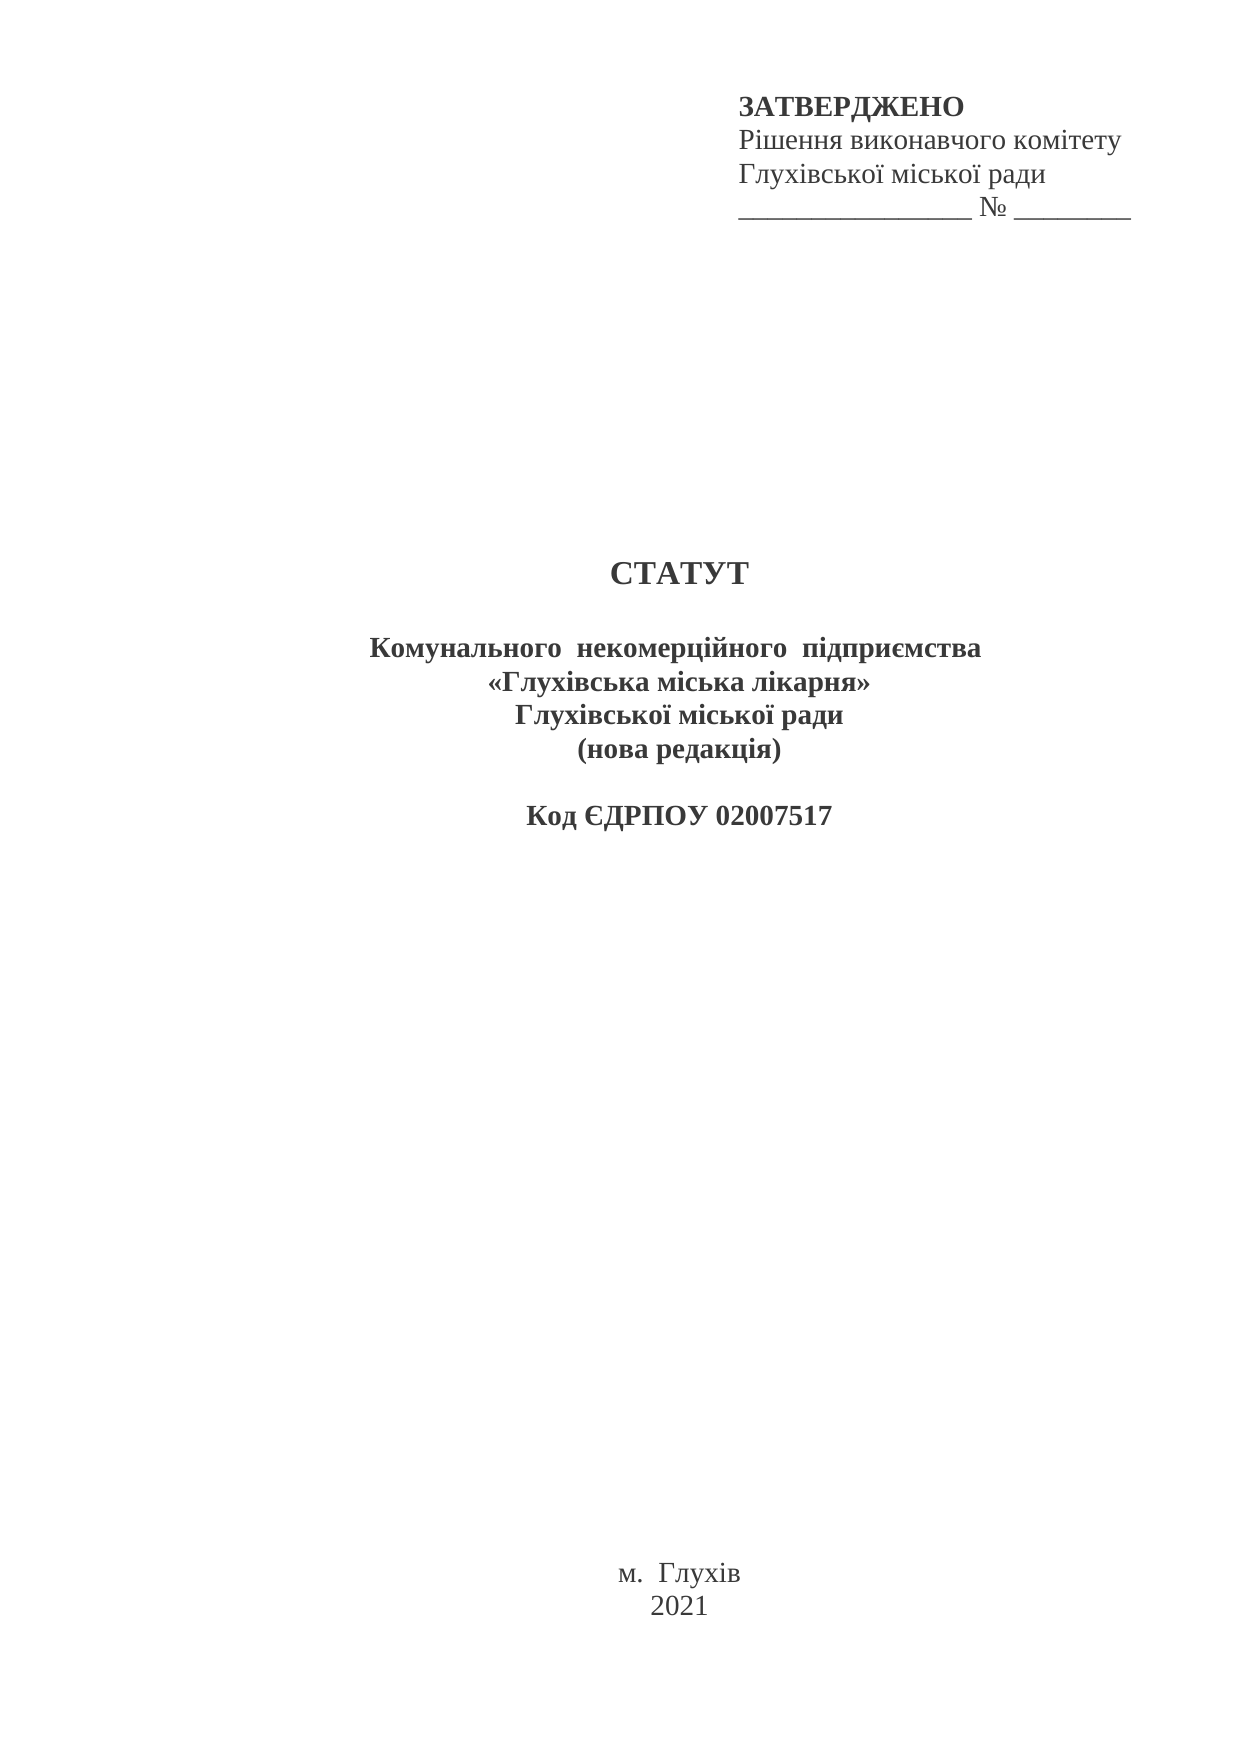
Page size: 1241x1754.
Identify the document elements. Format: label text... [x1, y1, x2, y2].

text (нова редакція) [177, 731, 1181, 764]
text Код ЄДРПОУ 02007517 [177, 798, 1181, 831]
text Рішення виконавчого комітету [738, 122, 1181, 156]
text ________________ № ________ [738, 189, 1181, 223]
text СТАТУТ [177, 553, 1181, 592]
text 2021 [177, 1588, 1181, 1622]
text Комунального некомерційного підприємства [177, 630, 1181, 664]
text Глухівської міської ради [177, 697, 1181, 731]
text м. Глухів [177, 1555, 1181, 1588]
text «Глухівська міська лікарня» [177, 664, 1181, 697]
text Глухівської міської ради [738, 156, 1181, 189]
text ЗАТВЕРДЖЕНО [738, 89, 1181, 122]
